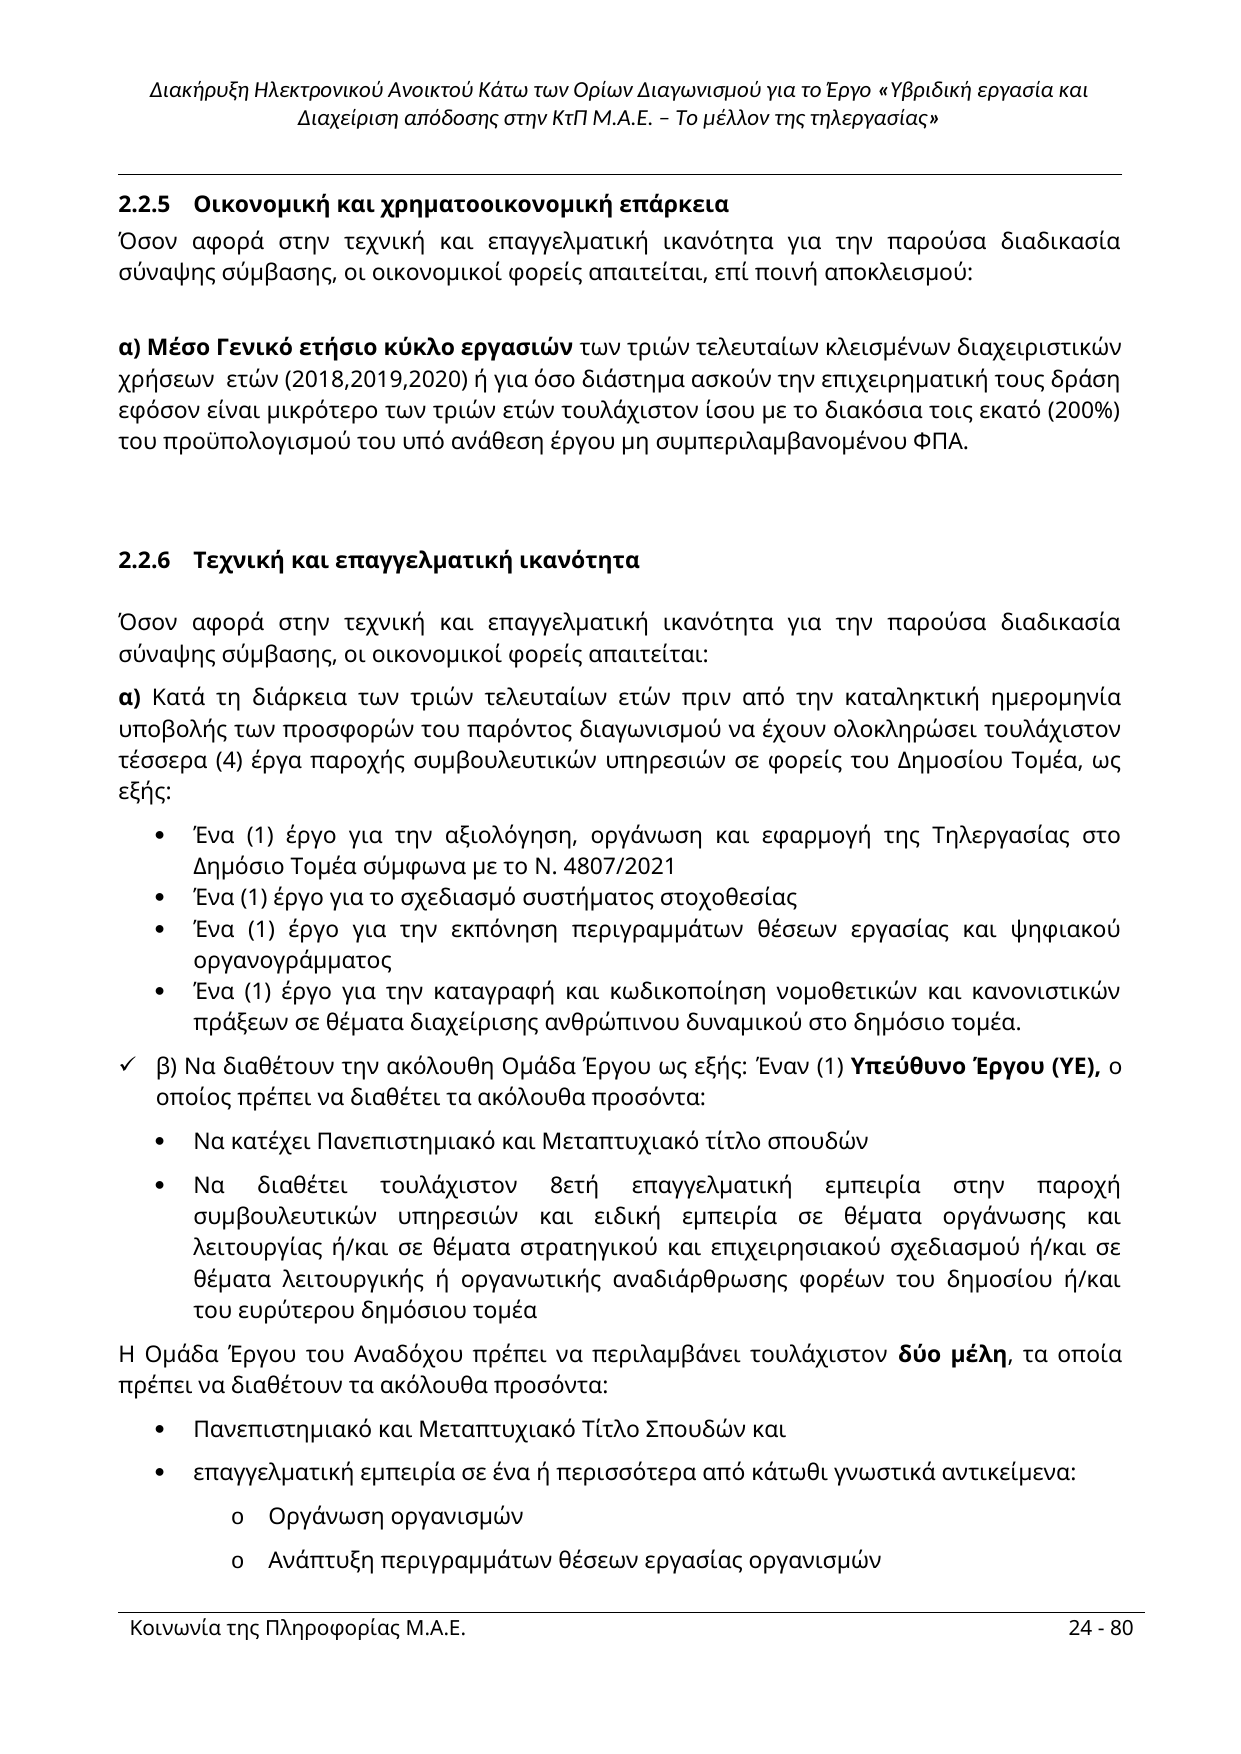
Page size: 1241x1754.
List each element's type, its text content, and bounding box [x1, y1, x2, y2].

list Ένα (1) έργο για την αξιολόγηση, οργάνωση και εφαρμογή της Τηλεργασίας στο Δημόσιο Τομέα σύμφωνα με το Ν. 4807/2021 [156, 819, 1122, 881]
subtitle Τεχνική και επαγγελματική ικανότητα [118, 544, 1122, 575]
text α) Μέσο Γενικό ετήσιο κύκλο εργασιών των τριών τελευταίων κλεισμένων διαχειριστικών χρήσεων ετών (2018,2019,2020) ή για όσο διάστημα ασκούν την επιχειρηματική τους δράση εφόσον είναι μικρότερο των τριών ετών τουλάχιστον ίσου με το διακόσια τοις εκατό (200%) του προϋπολογισμού του υπό ανάθεση έργου μη συμπεριλαμβανομένου ΦΠΑ. [118, 331, 1122, 456]
list Οργάνωση οργανισμών [231, 1500, 1122, 1531]
list επαγγελματική εμπειρία σε ένα ή περισσότερα από κάτωθι γνωστικά αντικείμενα: [156, 1456, 1122, 1488]
list Ανάπτυξη περιγραμμάτων θέσεων εργασίας οργανισμών [231, 1544, 1122, 1575]
list Να κατέχει Πανεπιστημιακό και Μεταπτυχιακό τίτλο σπουδών [156, 1125, 1122, 1156]
subtitle Οικονομική και χρηματοοικονομική επάρκεια [118, 188, 1122, 219]
list Να διαθέτει τουλάχιστον 8ετή επαγγελματική εμπειρία στην παροχή συμβουλευτικών υπηρεσιών και ειδική εμπειρία σε θέματα οργάνωσης και λειτουργίας ή/και σε θέματα στρατηγικού και επιχειρησιακού σχεδιασμού ή/και σε θέματα λειτουργικής ή οργανωτικής αναδιάρθρωσης φορέων του δημοσίου ή/και του ευρύτερου δημόσιου τομέα [156, 1169, 1122, 1325]
list β) Να διαθέτουν την ακόλουθη Ομάδα Έργου ως εξής: Έναν (1) Υπεύθυνο Έργου (ΥΕ), ο οποίος πρέπει να διαθέτει τα ακόλουθα προσόντα: [118, 1050, 1122, 1113]
text Η Ομάδα Έργου του Αναδόχου πρέπει να περιλαμβάνει τουλάχιστον δύο μέλη, τα οποία πρέπει να διαθέτουν τα ακόλουθα προσόντα: [118, 1338, 1122, 1400]
list Ένα (1) έργο για το σχεδιασμό συστήματος στοχοθεσίας [156, 881, 1122, 913]
text α) Κατά τη διάρκεια των τριών τελευταίων ετών πριν από την καταληκτική ημερομηνία υποβολής των προσφορών του παρόντος διαγωνισμού να έχουν ολοκληρώσει τουλάχιστον τέσσερα (4) έργα παροχής συμβουλευτικών υπηρεσιών σε φορείς του Δημοσίου Τομέα, ως εξής: [118, 681, 1122, 806]
list Ένα (1) έργο για την εκπόνηση περιγραμμάτων θέσεων εργασίας και ψηφιακού οργανογράμματος [156, 913, 1122, 975]
list Ένα (1) έργο για την καταγραφή και κωδικοποίηση νομοθετικών και κανονιστικών πράξεων σε θέματα διαχείρισης ανθρώπινου δυναμικού στο δημόσιο τομέα. [156, 975, 1122, 1038]
list Πανεπιστημιακό και Μεταπτυχιακό Τίτλο Σπουδών και [156, 1413, 1122, 1444]
text Όσον αφορά στην τεχνική και επαγγελματική ικανότητα για την παρούσα διαδικασία σύναψης σύμβασης, οι οικονομικοί φορείς απαιτείται, επί ποινή αποκλεισμού: [118, 225, 1122, 288]
text Όσον αφορά στην τεχνική και επαγγελματική ικανότητα για την παρούσα διαδικασία σύναψης σύμβασης, οι οικονομικοί φορείς απαιτείται: [118, 606, 1122, 669]
